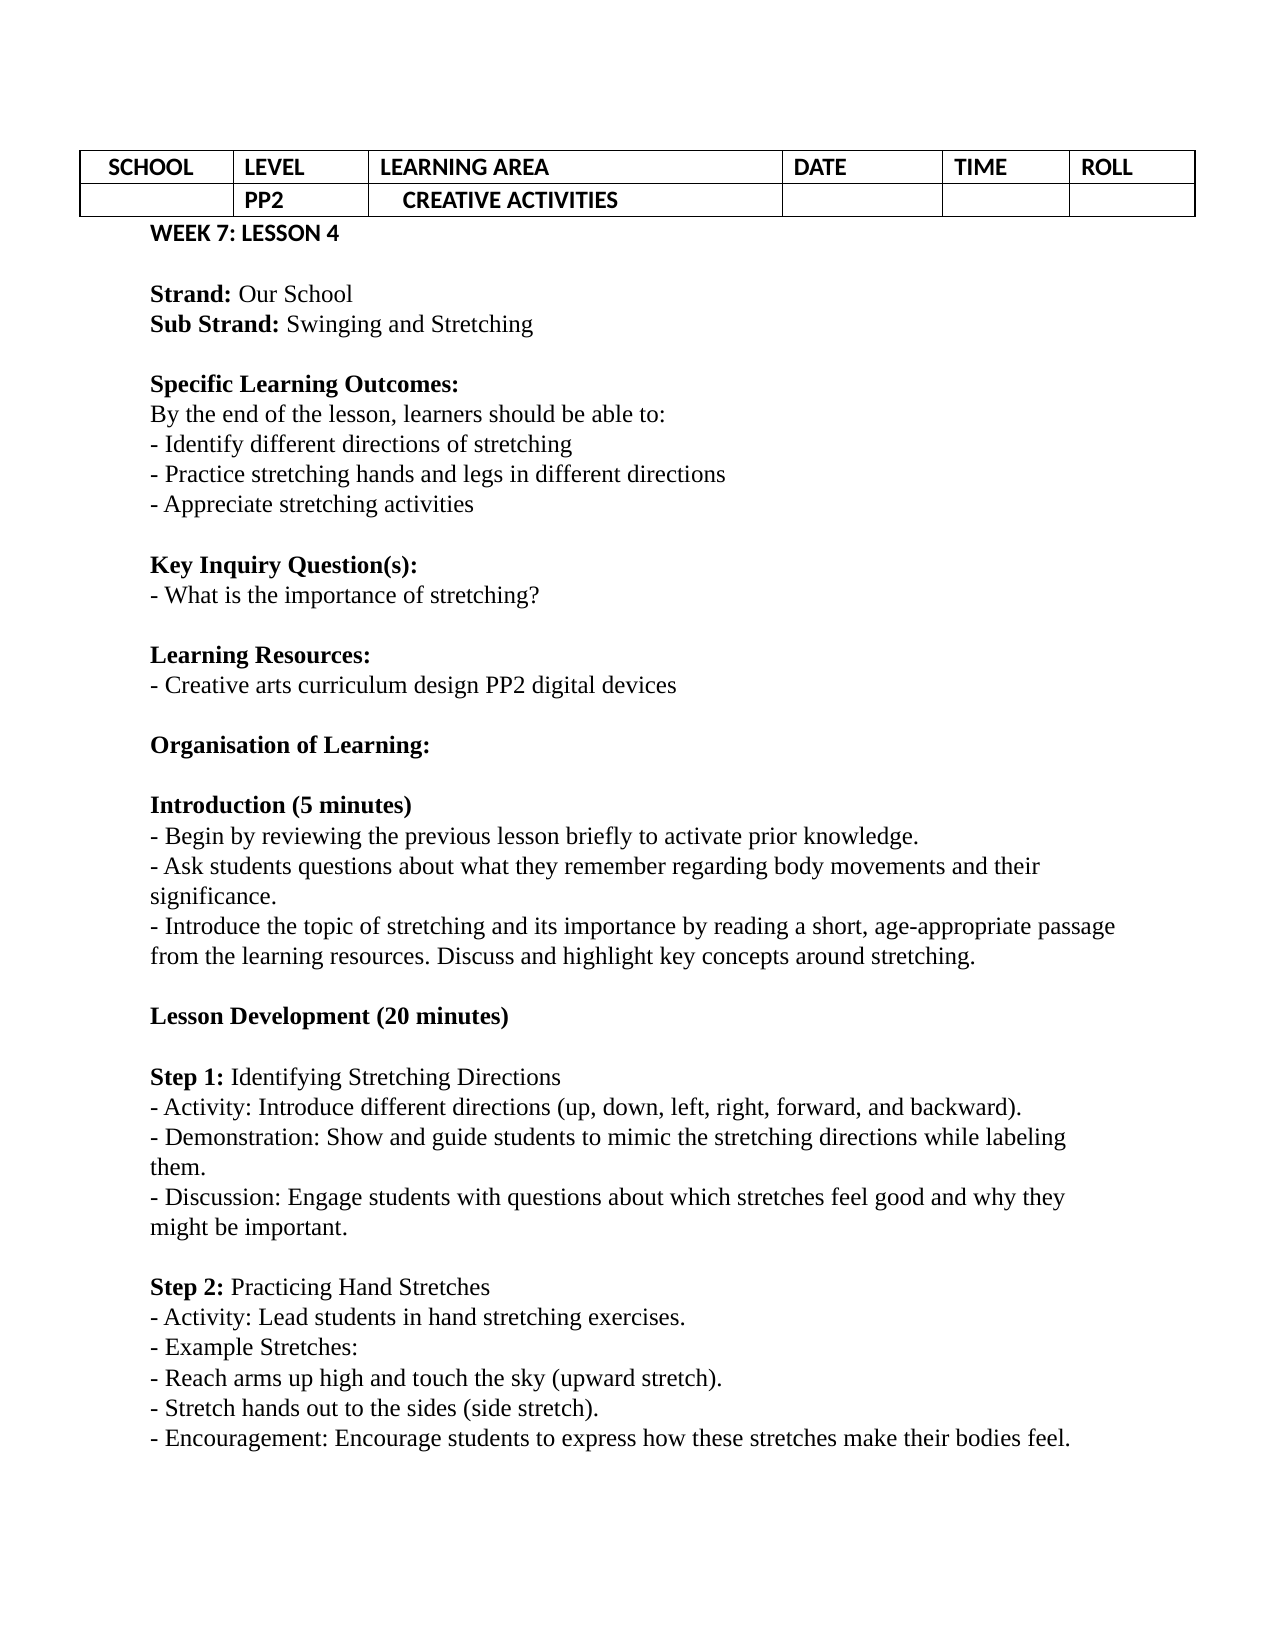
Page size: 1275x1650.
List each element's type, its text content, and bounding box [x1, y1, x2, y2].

text Introduction (5 minutes) [150, 791, 1125, 819]
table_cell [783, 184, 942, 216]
text - Discussion: Engage students with questions about which stretches feel good and why they might be important. [150, 1182, 1125, 1241]
text - Appreciate stretching activities [150, 489, 1125, 518]
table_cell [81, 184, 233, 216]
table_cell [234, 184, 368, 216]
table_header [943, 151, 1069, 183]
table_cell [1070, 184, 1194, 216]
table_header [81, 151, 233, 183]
text - Introduce the topic of stretching and its importance by reading a short, age-appropriate passage from the learning resources. Discuss and highlight key concepts around stretching. [150, 911, 1125, 970]
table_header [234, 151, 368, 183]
text - Ask students questions about what they remember regarding body movements and their significance. [150, 851, 1125, 910]
text By the end of the lesson, learners should be able to: [150, 399, 1125, 428]
text - Identify different directions of stretching [150, 429, 1125, 458]
text Sub Strand: Swinging and Stretching [150, 309, 1125, 338]
text - Stretch hands out to the sides (side stretch). [150, 1393, 1125, 1421]
text - Begin by reviewing the previous lesson briefly to activate prior knowledge. [150, 821, 1125, 849]
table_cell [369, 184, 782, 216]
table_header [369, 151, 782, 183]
text Specific Learning Outcomes: [150, 369, 1125, 398]
text Lesson Development (20 minutes) [150, 1001, 1125, 1030]
text Learning Resources: [150, 640, 1125, 669]
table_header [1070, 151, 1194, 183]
text - Activity: Lead students in hand stretching exercises. [150, 1302, 1125, 1331]
text - What is the importance of stretching? [150, 580, 1125, 609]
text Organisation of Learning: [150, 730, 1125, 759]
text - Encouragement: Encourage students to express how these stretches make their bodies feel. [150, 1423, 1125, 1452]
text Strand: Our School [150, 279, 1125, 308]
text - Reach arms up high and touch the sky (upward stretch). [150, 1363, 1125, 1391]
text Step 1: Identifying Stretching Directions [150, 1062, 1125, 1090]
text - Practice stretching hands and legs in different directions [150, 459, 1125, 488]
text - Example Stretches: [150, 1332, 1125, 1361]
text - Demonstration: Show and guide students to mimic the stretching directions while labeling them. [150, 1122, 1125, 1181]
text - Creative arts curriculum design PP2 digital devices [150, 670, 1125, 699]
text WEEK 7: LESSON 4 [150, 217, 1125, 247]
text - Activity: Introduce different directions (up, down, left, right, forward, and backward). [150, 1092, 1125, 1120]
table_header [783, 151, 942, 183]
text Key Inquiry Question(s): [150, 550, 1125, 578]
text Step 2: Practicing Hand Stretches [150, 1272, 1125, 1301]
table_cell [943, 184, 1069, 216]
